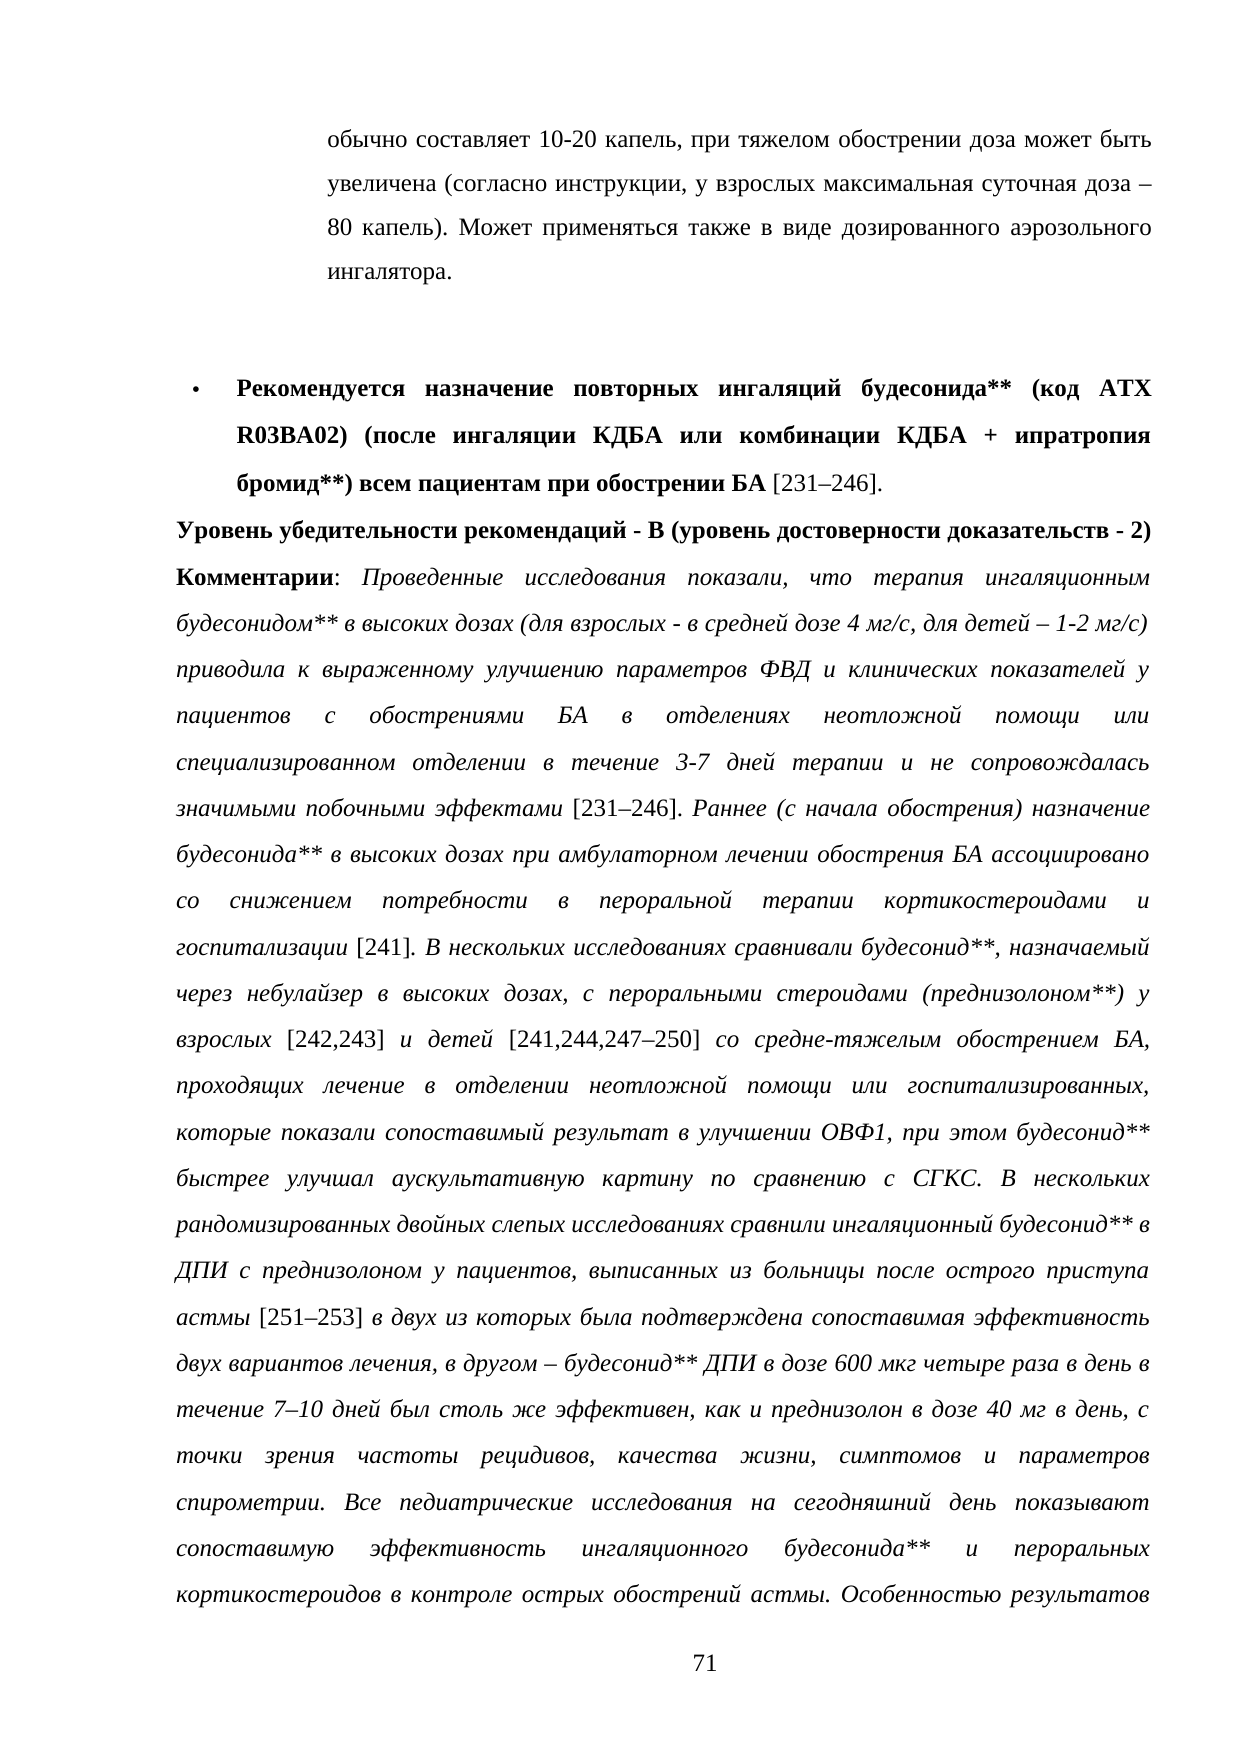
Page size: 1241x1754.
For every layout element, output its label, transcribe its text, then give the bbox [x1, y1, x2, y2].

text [326, 124, 1153, 285]
list Рекомендуется назначение повторных ингаляций будесонида** (код АТХ R03BA02) (после ингаляции КДБА или комбинации КДБА + ипратропия бромид**) всем пациентам при обострении БА [231–246]. [192, 373, 1152, 496]
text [176, 515, 1153, 1608]
